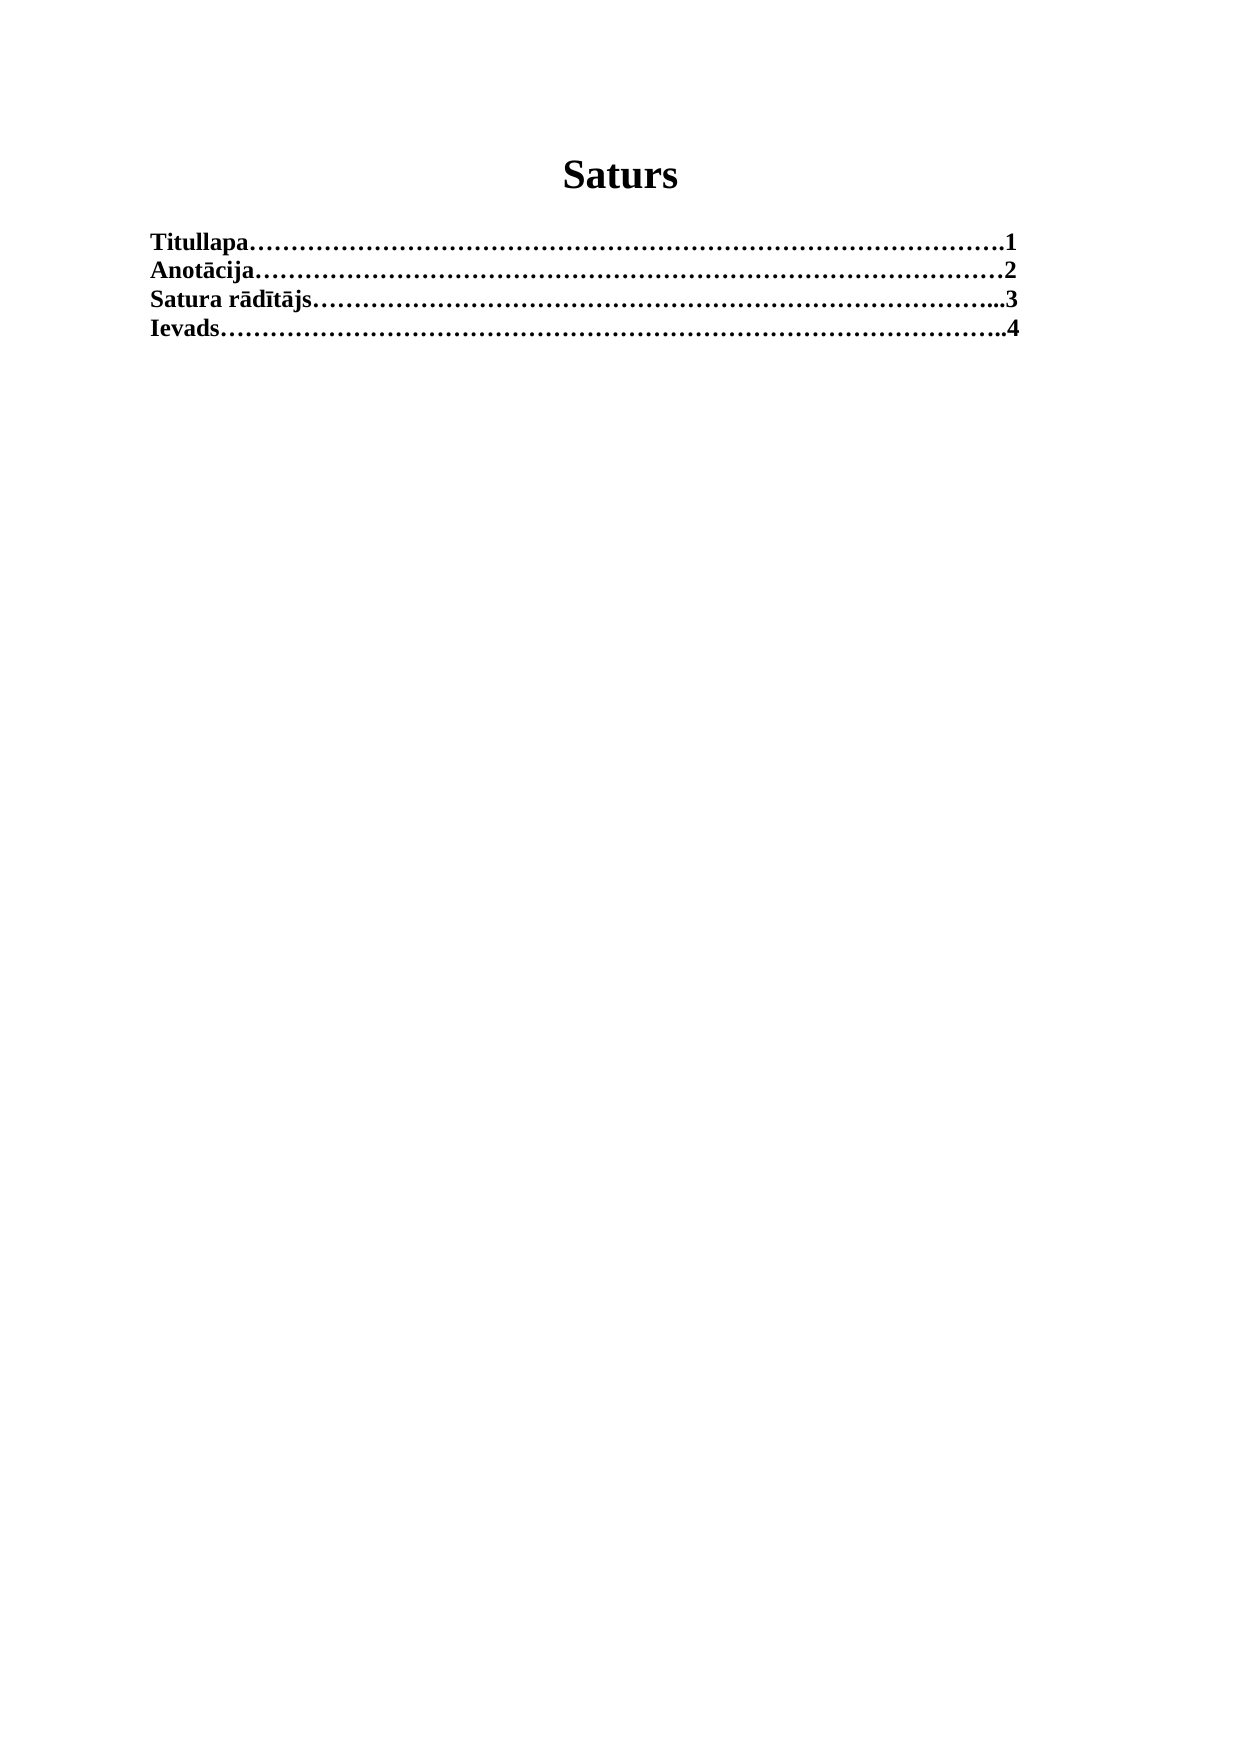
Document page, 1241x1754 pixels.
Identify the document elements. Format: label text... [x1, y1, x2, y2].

text Ievads…………………………………………………………………………………..4 [150, 313, 1090, 342]
text Titullapa……………………………………………………………………………….1 [150, 227, 1090, 255]
text Anotācija………………………………………………………………………………2 [150, 255, 1090, 284]
text Saturs [150, 150, 1090, 198]
text Satura rādītājs………………………………………………………………………...3 [150, 284, 1090, 313]
